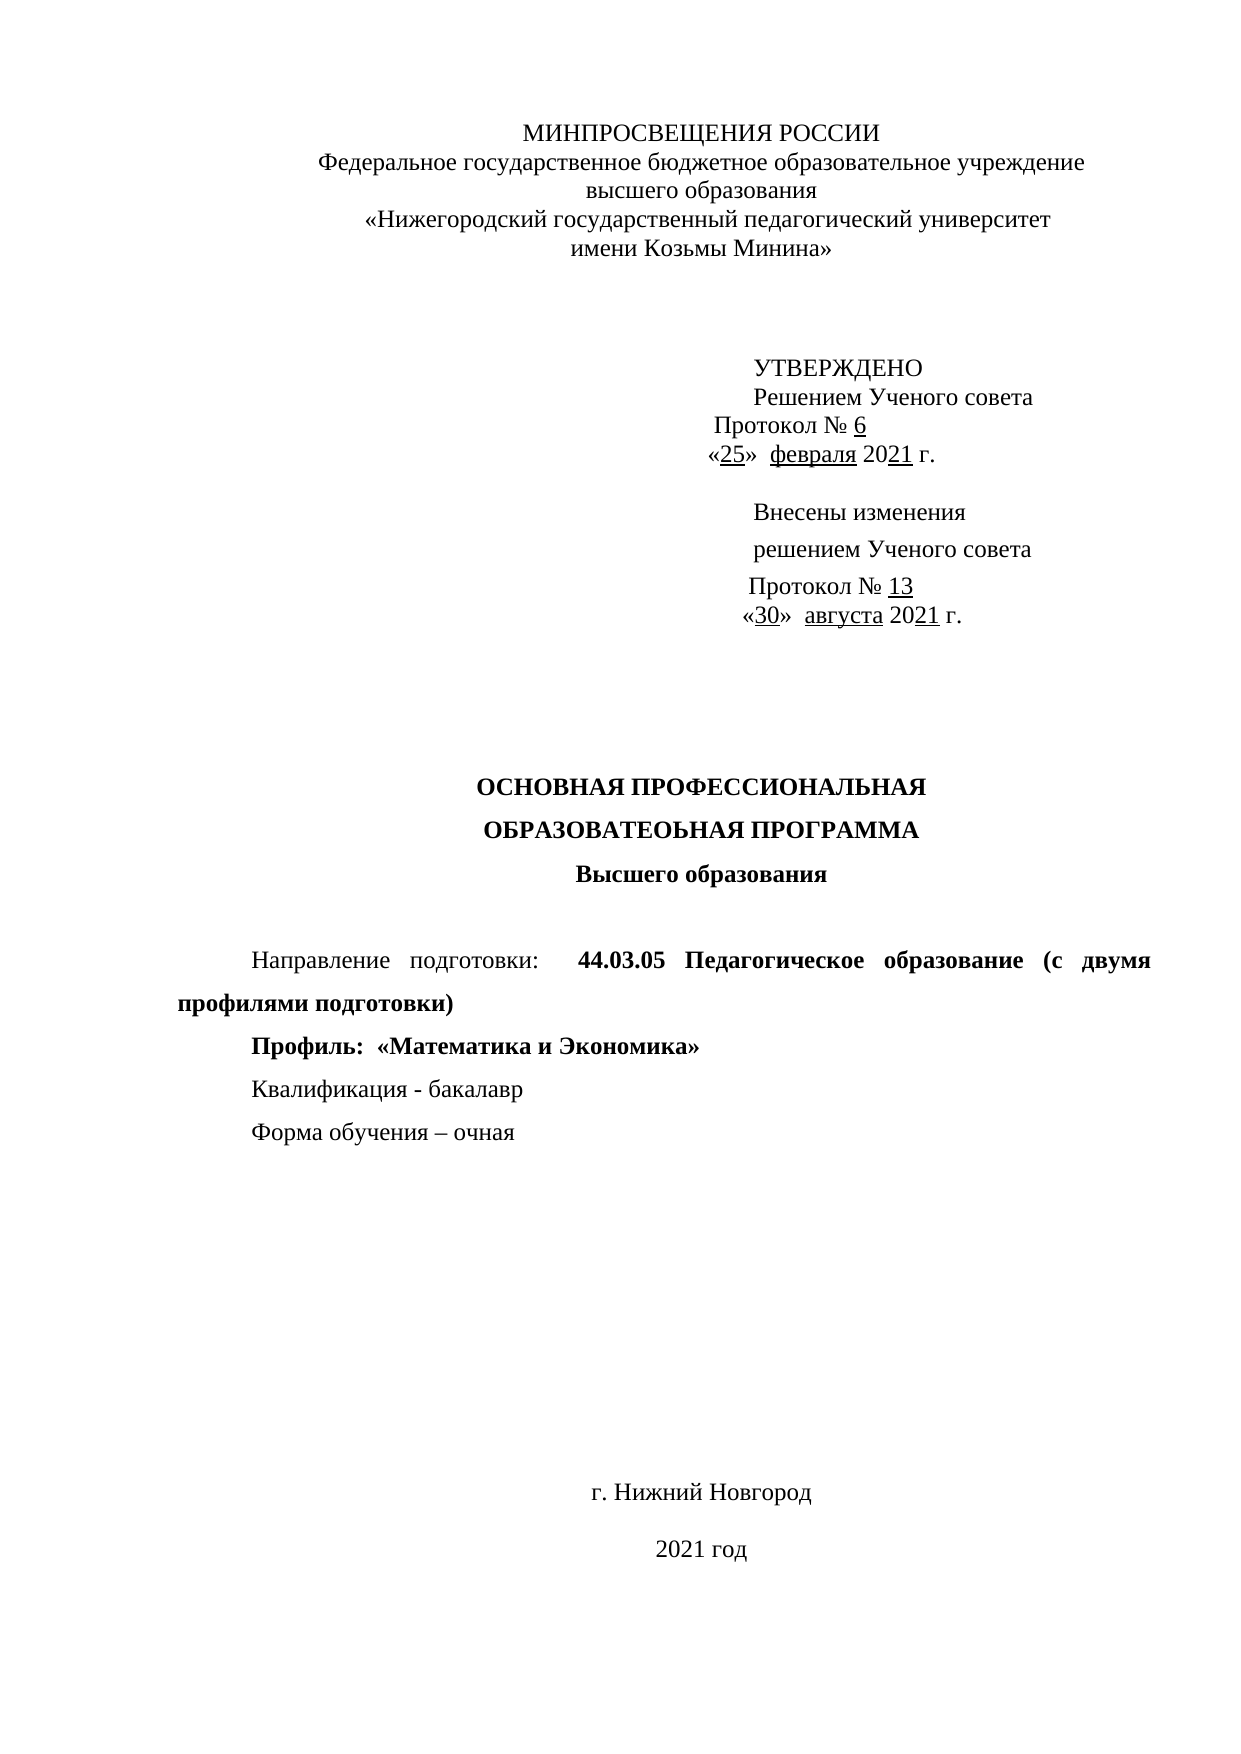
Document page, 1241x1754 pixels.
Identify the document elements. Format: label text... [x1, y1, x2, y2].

text высшего образования [177, 176, 1152, 204]
text УТВЕРЖДЕНО [679, 353, 1152, 382]
text «30» августа 2021 г. [532, 600, 1152, 629]
text Направление подготовки: 44.03.05 Педагогическое образование (с двумя профилями подготовки) [177, 945, 1152, 1017]
text Внесены изменения [679, 497, 1152, 525]
text имени Козьмы Минина» [177, 233, 1152, 262]
text г. Нижний Новгород [177, 1477, 1152, 1506]
text 2021 год [177, 1534, 1152, 1563]
text решением Ученого совета [679, 534, 1152, 563]
text «25» февраля 2021 г. [177, 439, 1152, 468]
text Протокол № 6 [177, 410, 1152, 439]
text Квалификация - бакалавр [177, 1074, 1152, 1103]
text МИНПРОСВЕЩЕНИЯ РОССИИ [177, 118, 1152, 147]
text Форма обучения – очная [177, 1117, 1152, 1146]
text Профиль: «Математика и Экономика» [177, 1031, 1152, 1060]
text Высшего образования [177, 859, 1152, 887]
text Федеральное государственное бюджетное образовательное учреждение [177, 147, 1152, 176]
text Протокол № 13 [532, 571, 1152, 600]
text Решением Ученого совета [679, 382, 1152, 410]
text ОБРАЗОВАТЕОЬНАЯ ПРОГРАММА [177, 816, 1152, 844]
text ОСНОВНАЯ ПРОФЕССИОНАЛЬНАЯ [177, 772, 1152, 801]
text «Нижегородский государственный педагогический университет [177, 204, 1152, 233]
